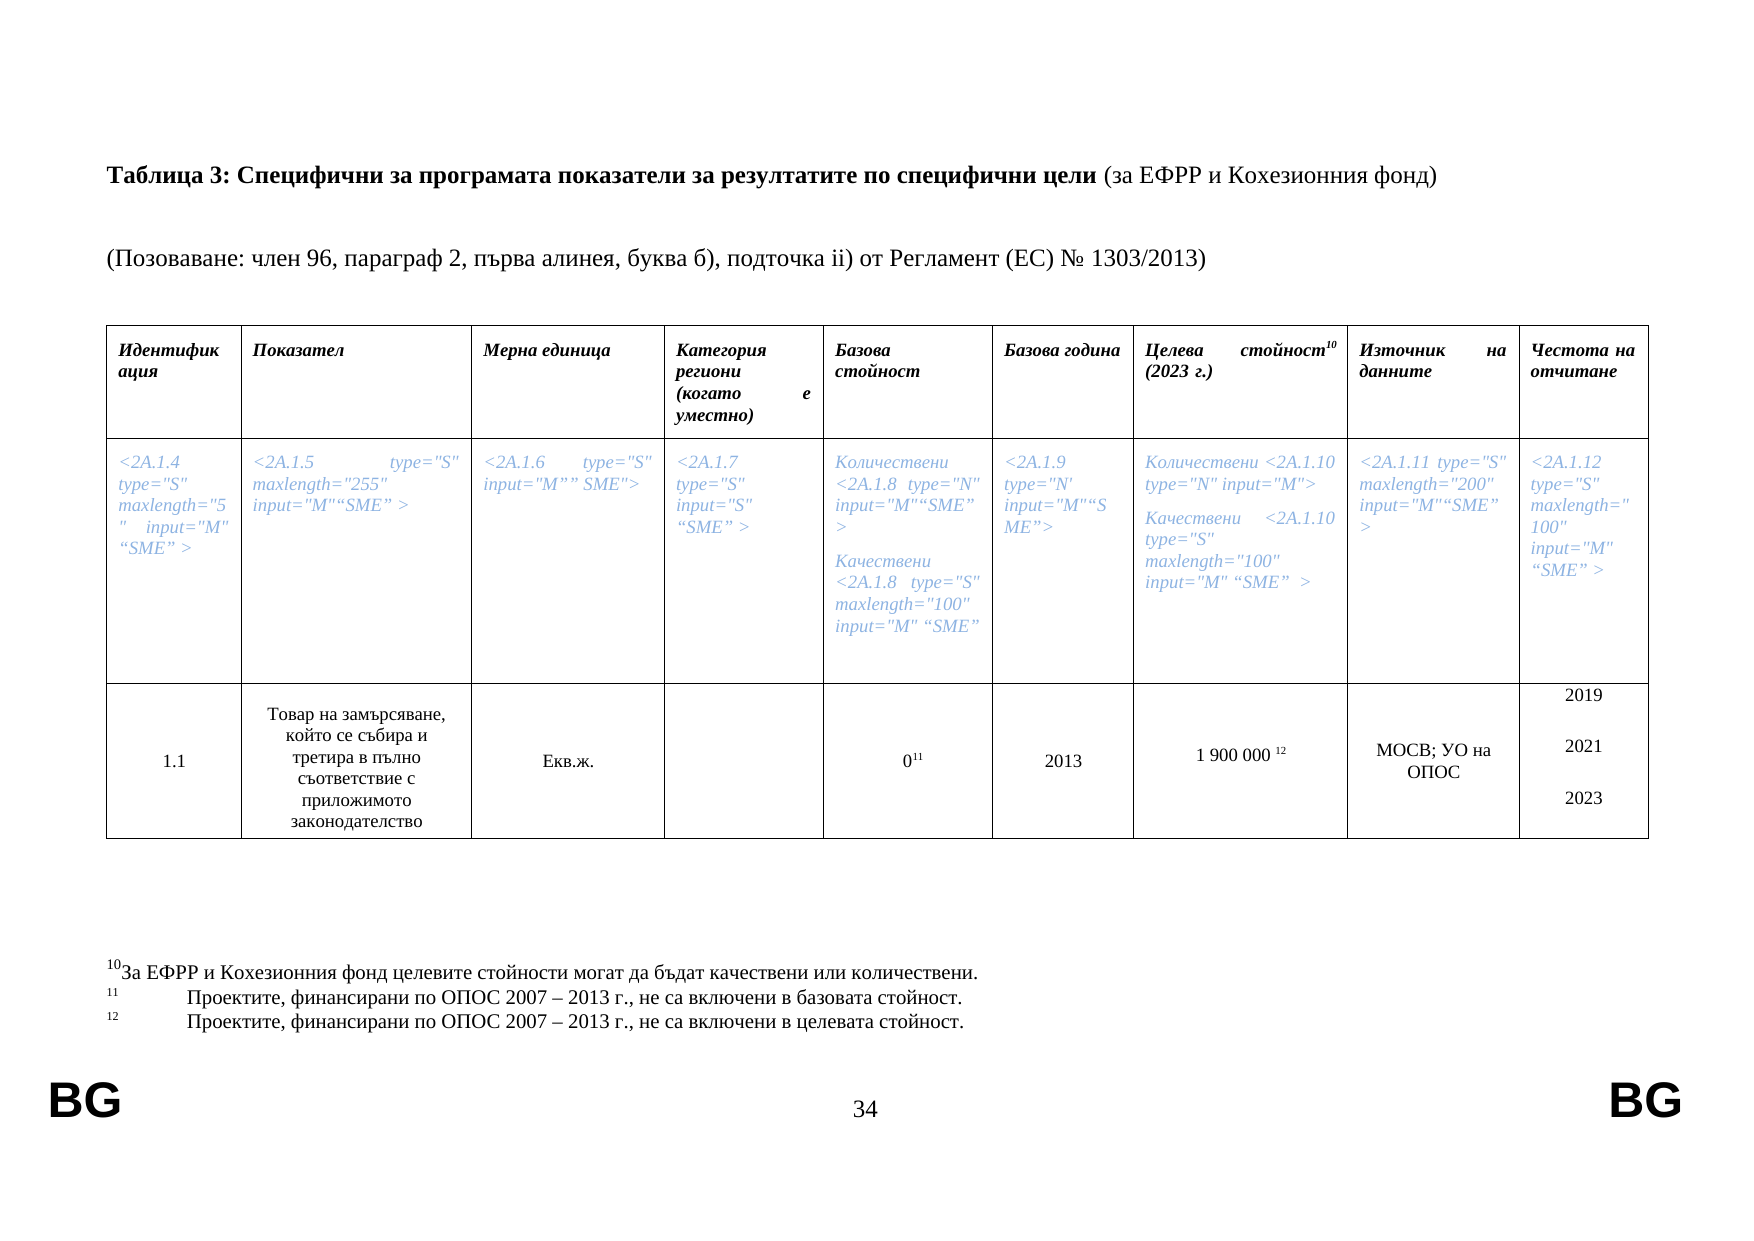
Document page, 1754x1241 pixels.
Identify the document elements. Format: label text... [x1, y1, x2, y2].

text Таблица 3: Специфични за програмата показатели за резултатите по специфични цели (за ЕФРР и Кохезионния фонд) [106, 160, 1648, 189]
table_cell 0 [824, 684, 992, 838]
table_header Мерна единица [472, 326, 664, 437]
table_cell 1 900 000 [1134, 684, 1347, 838]
table_cell <2A.1.6 type="S" input="M”” SME"> [472, 439, 664, 683]
table_header Категория региони (когато е уместно) [665, 326, 823, 437]
table_cell <2A.1.5 type="S" maxlength="255" input="M"“SME” > [242, 439, 471, 683]
table_cell <2A.1.12 type="S" maxlength="100" input="M" “SME” > [1520, 439, 1648, 683]
table_header Източник на данните [1348, 326, 1519, 437]
table_cell <2A.1.9 type="N' input="M"“SME”> [993, 439, 1133, 683]
table_header Показател [242, 326, 471, 437]
table_cell Количествени <2A.1.10 type="N" input="M"> Качествени <2A.1.10 type="S" maxlength="100" input="M" “SME” > [1134, 439, 1347, 683]
text (Позоваване: член 96, параграф 2, първа алинея, буква б), подточка ii) от Регламент (EС) № 1303/2013) [106, 243, 1648, 271]
table_cell Количествени <2A.1.8 type="N" input="M"“SME” > Качествени <2A.1.8 type="S" maxlength="100" input="M" “SME” [824, 439, 992, 683]
table_cell 2019 2021 2023 [1520, 684, 1648, 838]
table_cell 1.1 [107, 684, 241, 838]
table_cell Товар на замърсяване, който се събира и третира в пълно съответствие с приложимото законодателство [242, 684, 471, 838]
table_header Честота на отчитане [1520, 326, 1648, 437]
table_cell Eкв.ж. [472, 684, 664, 838]
table_header Базова стойност [824, 326, 992, 437]
table_header Целева стойност (2023 г.) [1134, 326, 1347, 437]
table_cell <2A.1.7 type="S" input="S" “SME” > [665, 439, 823, 683]
table_cell МОСВ; УО на ОПОС [1348, 684, 1519, 838]
table_cell 2013 [993, 684, 1133, 838]
table_cell <2A.1.4 type="S" maxlength="5" input="M" “SME” > [107, 439, 241, 683]
table_header Базова година [993, 326, 1133, 437]
table_cell <2A.1.11 type="S" maxlength="200" input="M"“SME”> [1348, 439, 1519, 683]
table_header Идентификация [107, 326, 241, 437]
table_cell [665, 684, 823, 838]
